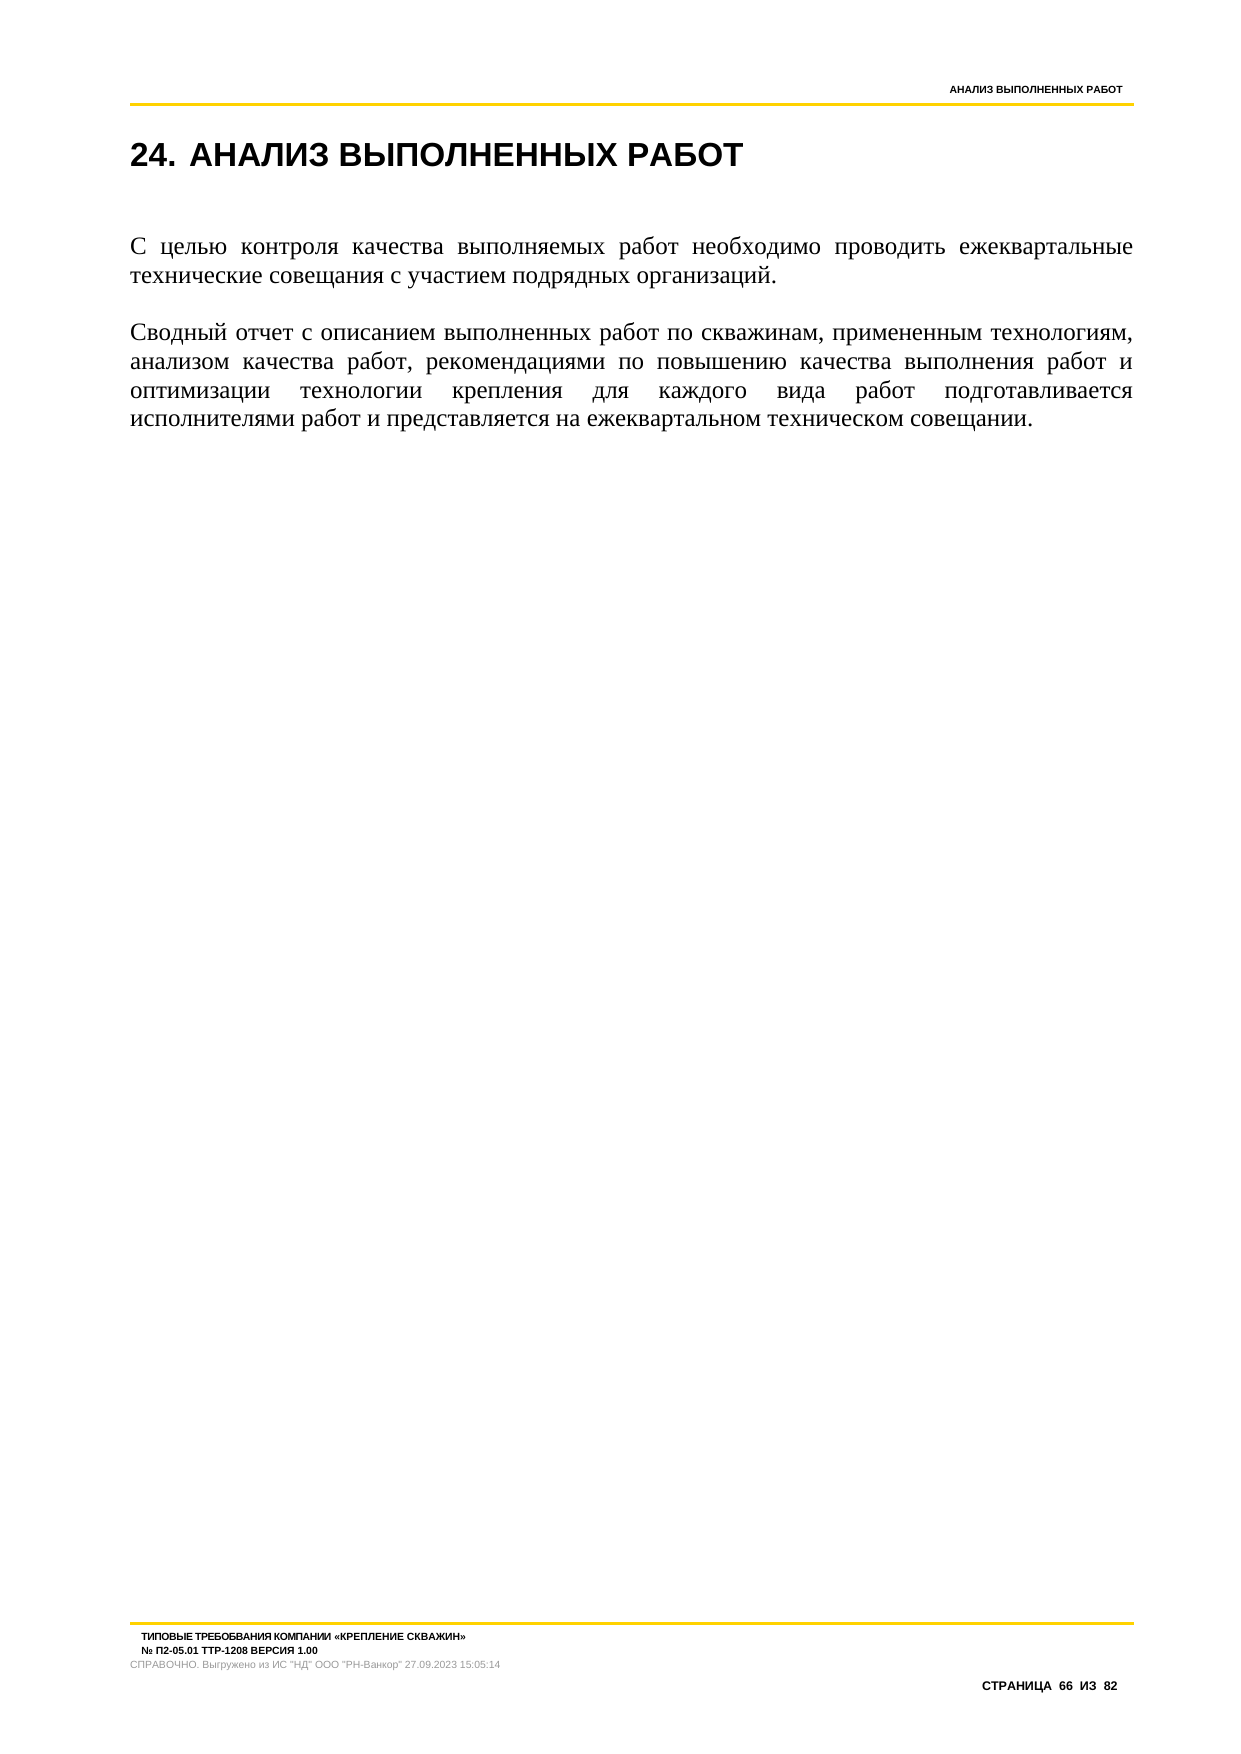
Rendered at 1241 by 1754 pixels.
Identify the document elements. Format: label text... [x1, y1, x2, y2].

text АНАЛИЗ ВЫПОЛНЕННЫХ РАБОТ [130, 135, 1134, 173]
text С целью контроля качества выполняемых работ необходимо проводить ежеквартальные технические совещания с участием подрядных организаций. [130, 231, 1134, 288]
text Сводный отчет с описанием выполненных работ по скважинам, примененным технологиям, анализом качества работ, рекомендациями по повышению качества выполнения работ и оптимизации технологии крепления для каждого вида работ подготавливается исполнителями работ и представляется на ежеквартальном техническом совещании. [130, 317, 1134, 432]
